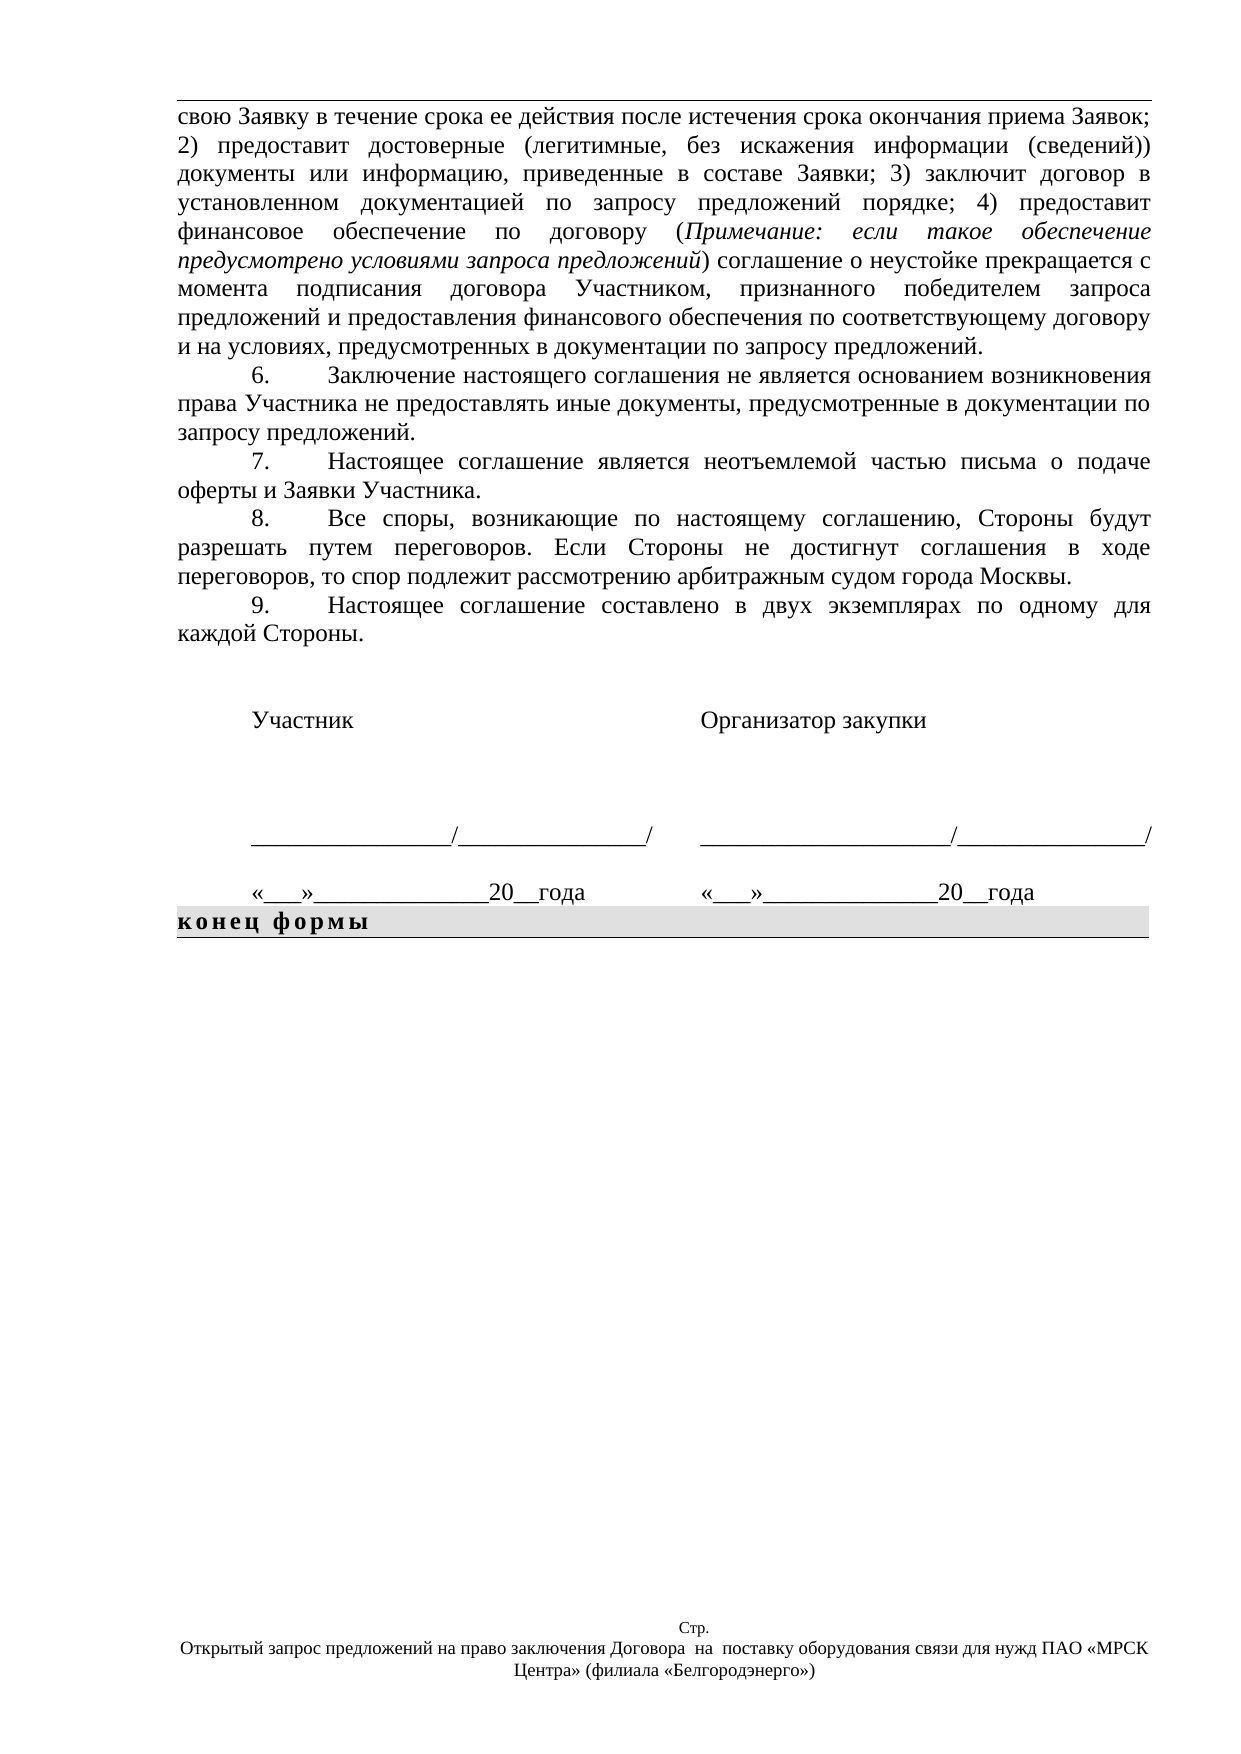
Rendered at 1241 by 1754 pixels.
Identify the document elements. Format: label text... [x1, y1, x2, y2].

list Настоящее соглашение составлено в двух экземплярах по одному для каждой Стороны. [177, 590, 1152, 647]
table_header Участник [240, 705, 689, 733]
table_header Организатор закупки [689, 705, 1163, 733]
list Заключение настоящего соглашения не является основанием возникновения права Участника не предоставлять иные документы, предусмотренные в документации по запросу предложений. [177, 360, 1152, 446]
list Настоящее соглашение является неотъемлемой частью письма о подаче оферты и Заявки Участника. [177, 446, 1152, 503]
table_cell ________________/_______________/ «___»______________20__года [240, 734, 689, 906]
table_cell ____________________/_______________/ «___»______________20__года [689, 734, 1163, 906]
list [177, 101, 1152, 360]
text конец формы [177, 906, 1149, 937]
list Все споры, возникающие по настоящему соглашению, Стороны будут разрешать путем переговоров. Если Стороны не достигнут соглашения в ходе переговоров, то спор подлежит рассмотрению арбитражным судом города Москвы. [177, 503, 1152, 590]
